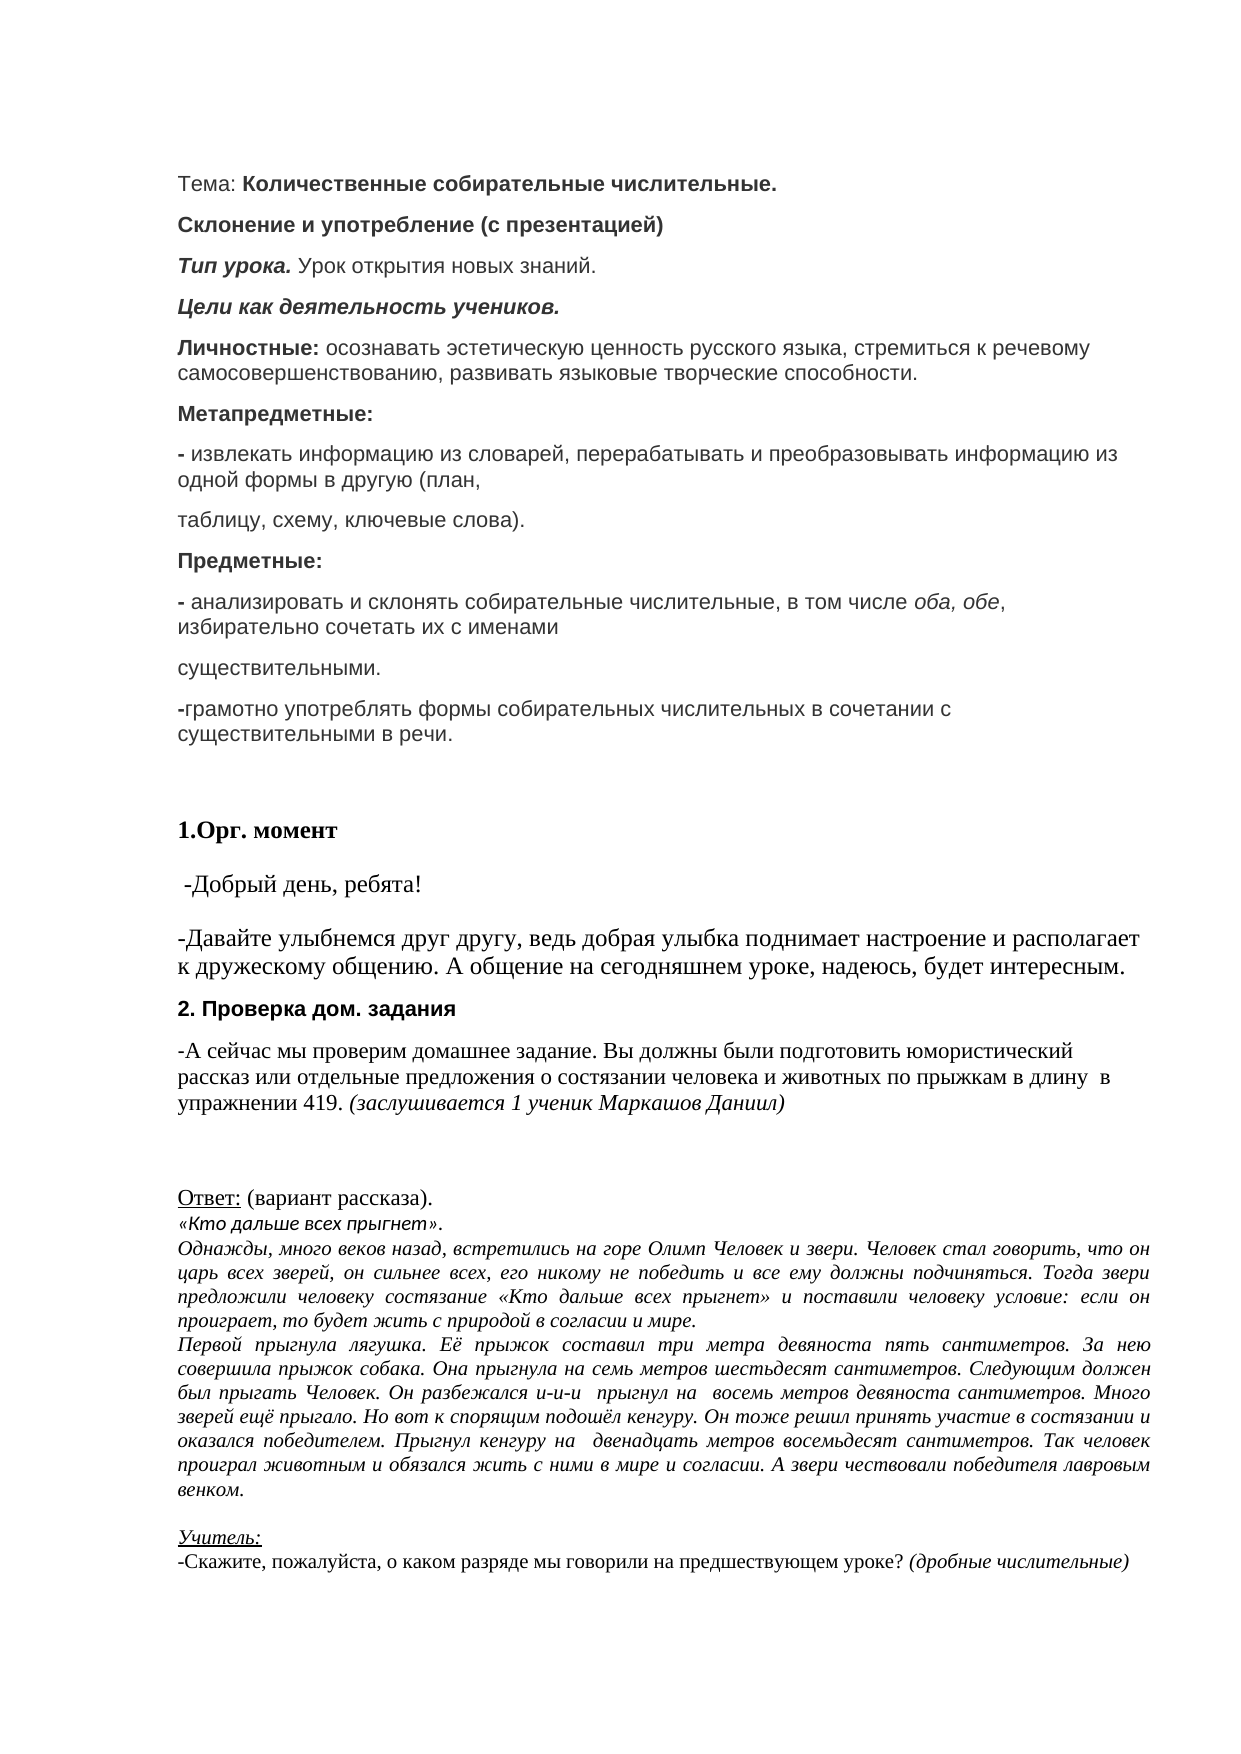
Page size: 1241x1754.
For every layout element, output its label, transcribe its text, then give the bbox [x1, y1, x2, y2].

text -Скажите, пожалуйста, о каком разряде мы говорили на предшествующем уроке? (дробные числительные) [177, 1549, 1152, 1573]
text -Давайте улыбнемся друг другу, ведь добрая улыбка поднимает настроение и располагает к дружескому общению. А общение на сегодняшнем уроке, надеюсь, будет интересным. [177, 923, 1152, 980]
text Первой прыгнула лягушка. Её прыжок составил три метра девяноста пять сантиметров. За нею совершила прыжок собака. Она прыгнула на семь метров шестьдесят сантиметров. Следующим должен был прыгать Человек. Он разбежался и-и-и прыгнул на восемь метров девяноста сантиметров. Много зверей ещё прыгало. Но вот к спорящим подошёл кенгуру. Он тоже решил принять участие в состязании и оказался победителем. Прыгнул кенгуру на двенадцать метров восемьдесят сантиметров. Так человек проиграл животным и обязался жить с ними в мире и согласии. А звери чествовали победителя лавровым венком. [177, 1332, 1152, 1501]
text «Кто дальше всех прыгнет». [177, 1210, 1152, 1236]
text Однажды, много веков назад, встретились на горе Олимп Человек и звери. Человек стал говорить, что он царь всех зверей, он сильнее всех, его никому не победить и все ему должны подчиняться. Тогда звери предложили человеку состязание «Кто дальше всех прыгнет» и поставили человеку условие: если он проиграет, то будет жить с природой в согласии и мире. [177, 1236, 1152, 1332]
text таблицу, схему, ключевые слова). [177, 507, 1152, 533]
text Ответ: (вариант рассказа). [177, 1184, 1152, 1210]
text -А сейчас мы проверим домашнее задание. Вы должны были подготовить юмористический рассказ или отдельные предложения о состязании человека и животных по прыжкам в длину в упражнении 419. (заслушивается 1 ученик Маркашов Даниил) [177, 1037, 1152, 1116]
text Личностные: осознавать эстетическую ценность русского языка, стремиться к речевому самосовершенствованию, развивать языковые творческие способности. [177, 334, 1152, 385]
text Предметные: [177, 548, 1152, 573]
text 2. Проверка дом. задания [177, 996, 1152, 1021]
text - анализировать и склонять собирательные числительные, в том числе оба, обе, избирательно сочетать их с именами [177, 589, 1152, 639]
text Цели как деятельность учеников. [177, 294, 1152, 319]
text Тема: Количественные собирательные числительные. [177, 171, 1152, 196]
text Тип урока. Урок открытия новых знаний. [177, 253, 1152, 278]
text Метапредметные: [177, 401, 1152, 426]
text существительными. [177, 655, 1152, 680]
text -грамотно употреблять формы собирательных числительных в сочетании с существительными в речи. [177, 696, 1152, 746]
text - извлекать информацию из словарей, перерабатывать и преобразовывать информацию из одной формы в другую (план, [177, 441, 1152, 492]
text 1.Орг. момент [177, 815, 1152, 844]
text Склонение и употребление (с презентацией) [177, 212, 1152, 237]
text Учитель: [177, 1524, 1152, 1549]
text -Добрый день, ребята! [177, 869, 1152, 898]
